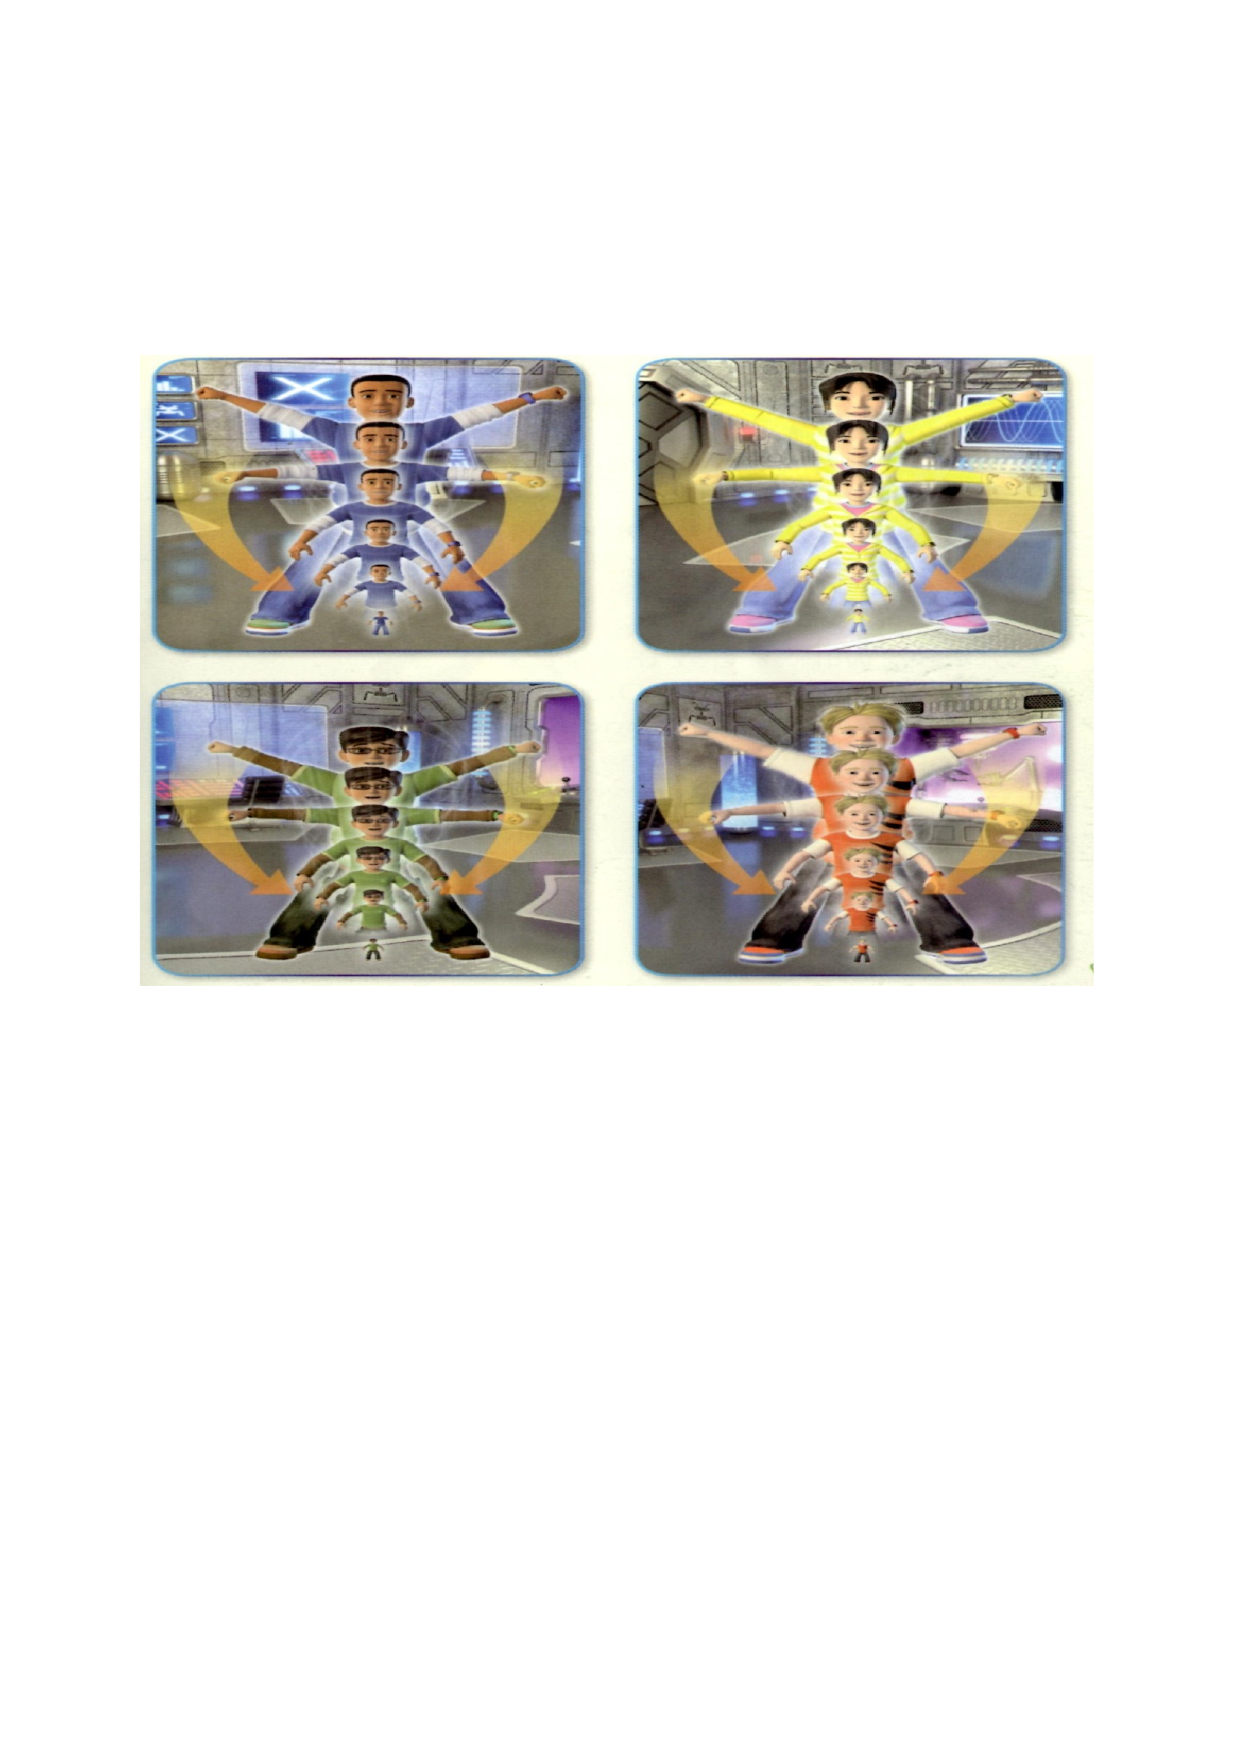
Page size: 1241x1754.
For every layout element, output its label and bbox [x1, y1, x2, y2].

picture [137, 355, 1094, 984]
